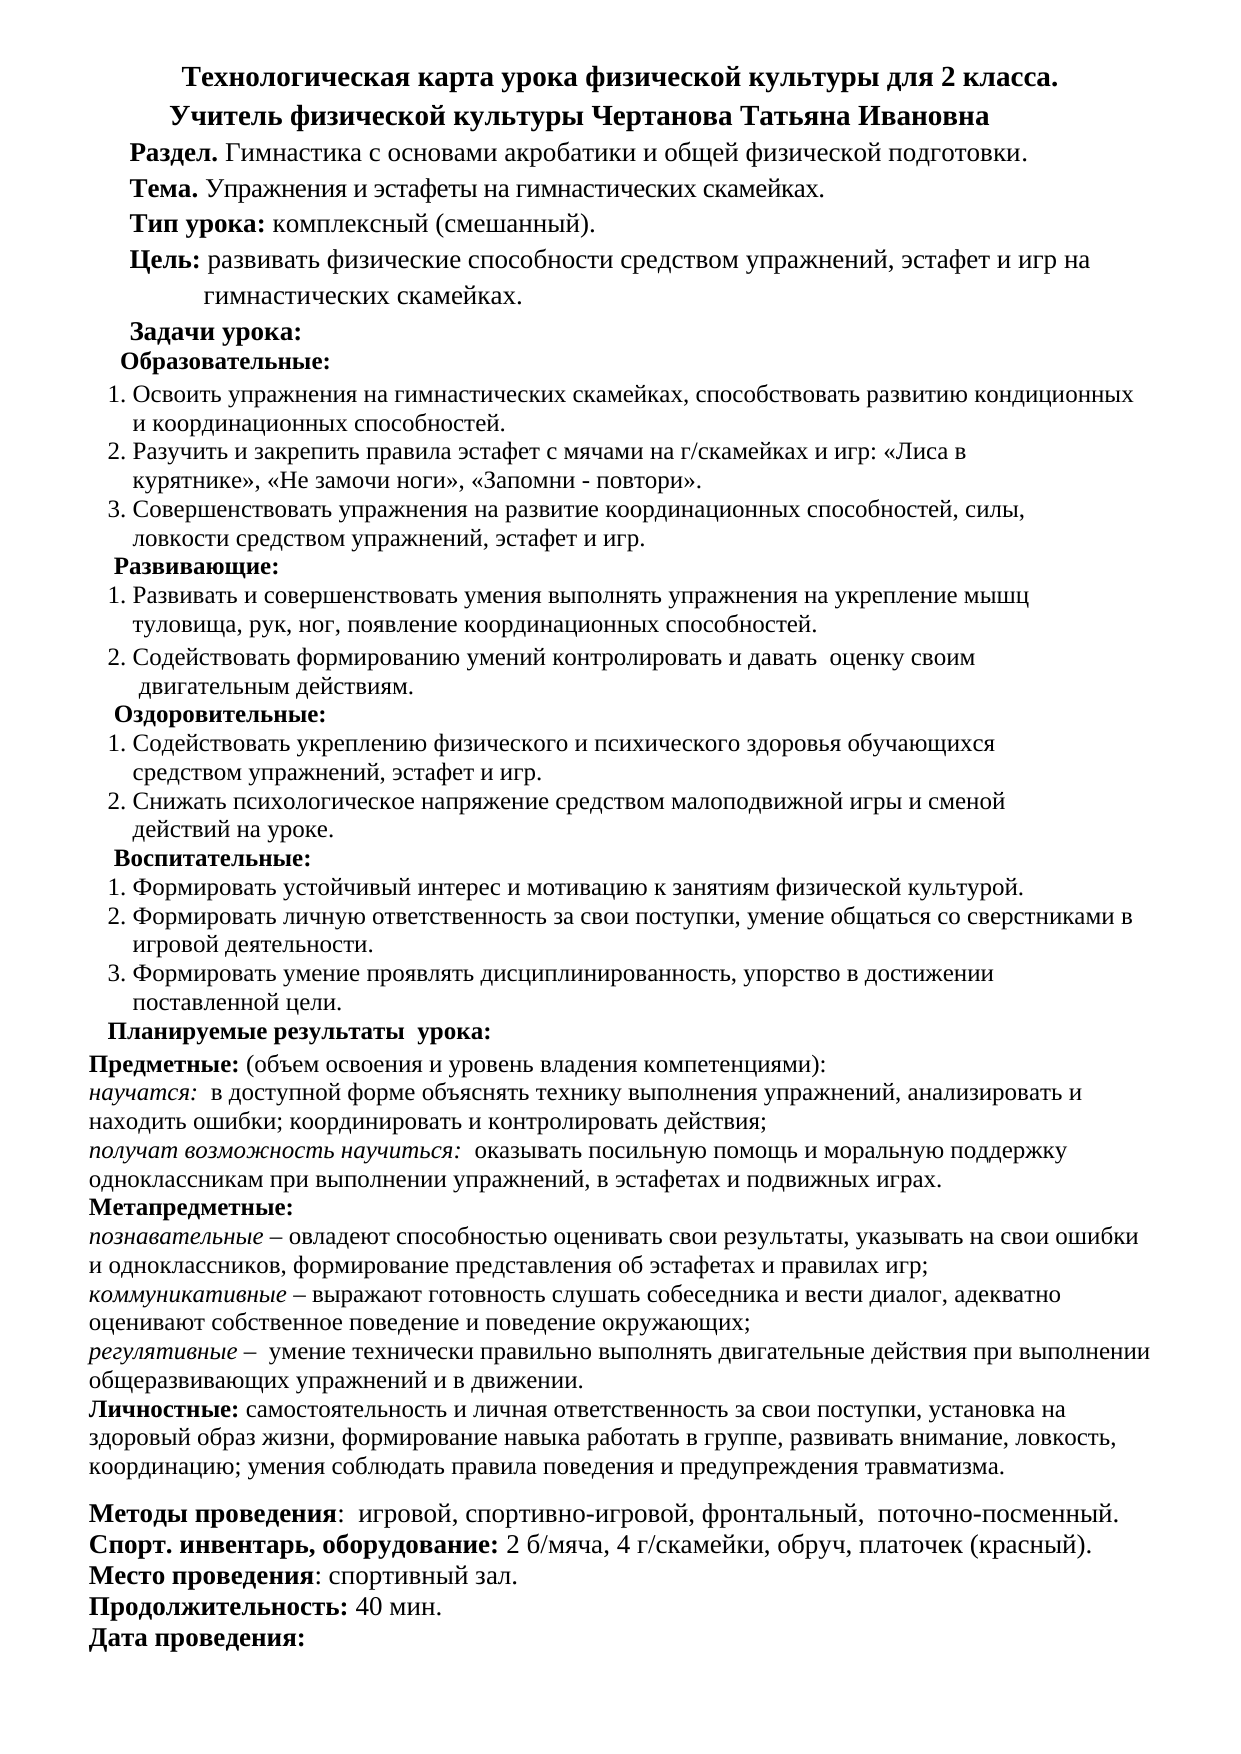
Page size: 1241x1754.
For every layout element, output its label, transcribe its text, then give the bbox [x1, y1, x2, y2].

text и координационных способностей. [89, 408, 1152, 436]
text Развивающие: [89, 551, 1152, 580]
text Место проведения: спортивный зал. [89, 1559, 1152, 1590]
text 2. Формировать личную ответственность за свои поступки, умение общаться со сверстниками в [89, 901, 1152, 929]
text Методы проведения: игровой, спортивно-игровой, фронтальный, поточно-посменный. [89, 1497, 1152, 1528]
text Продолжительность: 40 мин. [89, 1590, 1152, 1621]
text Личностные: самостоятельность и личная ответственность за свои поступки, установка на здоровый образ жизни, формирование навыка работать в группе, развивать внимание, ловкость, [89, 1394, 1152, 1451]
text двигательным действиям. [89, 671, 1152, 699]
text Задачи урока: [89, 315, 1152, 346]
text курятнике», «Не замочи ноги», «Запомни - повтори». [126, 465, 1152, 494]
text гимнастических скамейках. [89, 279, 1152, 310]
text средством упражнений, эстафет и игр. [89, 757, 1152, 786]
text Дата проведения: [89, 1621, 1152, 1652]
text Раздел. Гимнастика с основами акробатики и общей физической подготовки. [89, 136, 1152, 167]
text 2. Снижать психологическое напряжение средством малоподвижной игры и сменой [89, 786, 1152, 814]
text поставленной цели. [89, 987, 1152, 1016]
text Оздоровительные: [89, 699, 1152, 728]
text Цель: развивать физические способности средством упражнений, эстафет и игр на [89, 243, 1152, 274]
text Тип урока: комплексный (смешанный). [89, 208, 1152, 239]
text коммуникативные – выражают готовность слушать собеседника и вести диалог, адекватно оценивают собственное поведение и поведение окружающих; [89, 1279, 1152, 1336]
text координацию; умения соблюдать правила поведения и предупреждения травматизма. [89, 1451, 1152, 1480]
text Образовательные: [89, 346, 1152, 375]
text получат возможность научиться: оказывать посильную помощь и моральную поддержку одноклассникам при выполнении упражнений, в эстафетах и подвижных играх. [89, 1135, 1152, 1192]
text 2. Разучить и закрепить правила эстафет с мячами на г/скамейках и игр: «Лиса в [89, 436, 1152, 465]
text Метапредметные: [89, 1192, 1152, 1221]
text 2. Содействовать формированию умений контролировать и давать оценку своим [89, 642, 1152, 671]
text туловища, рук, ног, появление координационных способностей. [89, 609, 1152, 638]
text 1. Содействовать укреплению физического и психического здоровья обучающихся [89, 728, 1152, 757]
text 1. Формировать устойчивый интерес и мотивацию к занятиям физической культурой. [89, 872, 1152, 901]
text познавательные – овладеют способностью оценивать свои результаты, указывать на свои ошибки и одноклассников, формирование представления об эстафетах и правилах игр; [89, 1221, 1152, 1279]
text Предметные: (объем освоения и уровень владения компетенциями): [89, 1049, 1152, 1077]
text игровой деятельности. [89, 929, 1152, 958]
text научатся: в доступной форме объяснять технику выполнения упражнений, анализировать и находить ошибки; координировать и контролировать действия; [89, 1077, 1152, 1135]
text Воспитательные: [89, 843, 1152, 872]
text действий на уроке. [89, 814, 1152, 843]
text Тема. Упражнения и эстафеты на гимнастических скамейках. [89, 172, 1152, 203]
text ловкости средством упражнений, эстафет и игр. [126, 523, 1152, 551]
text 3. Формировать умение проявлять дисциплинированность, упорство в достижении [89, 958, 1152, 987]
text 3. Совершенствовать упражнения на развитие координационных способностей, силы, [89, 494, 1152, 523]
text Планируемые результаты урока: [89, 1016, 1152, 1044]
text Спорт. инвентарь, оборудование: 2 б/мяча, 4 г/скамейки, обруч, платочек (красный). [89, 1528, 1152, 1559]
text Учитель физической культуры Чертанова Татьяна Ивановна [89, 98, 1152, 131]
text 1. Развивать и совершенствовать умения выполнять упражнения на укрепление мышц [89, 580, 1152, 609]
text 1. Освоить упражнения на гимнастических скамейках, способствовать развитию кондиционных [89, 379, 1152, 408]
text Технологическая карта урока физической культуры для 2 класса. [89, 59, 1152, 93]
text регулятивные – умение технически правильно выполнять двигательные действия при выполнении общеразвивающих упражнений и в движении. [89, 1336, 1152, 1394]
